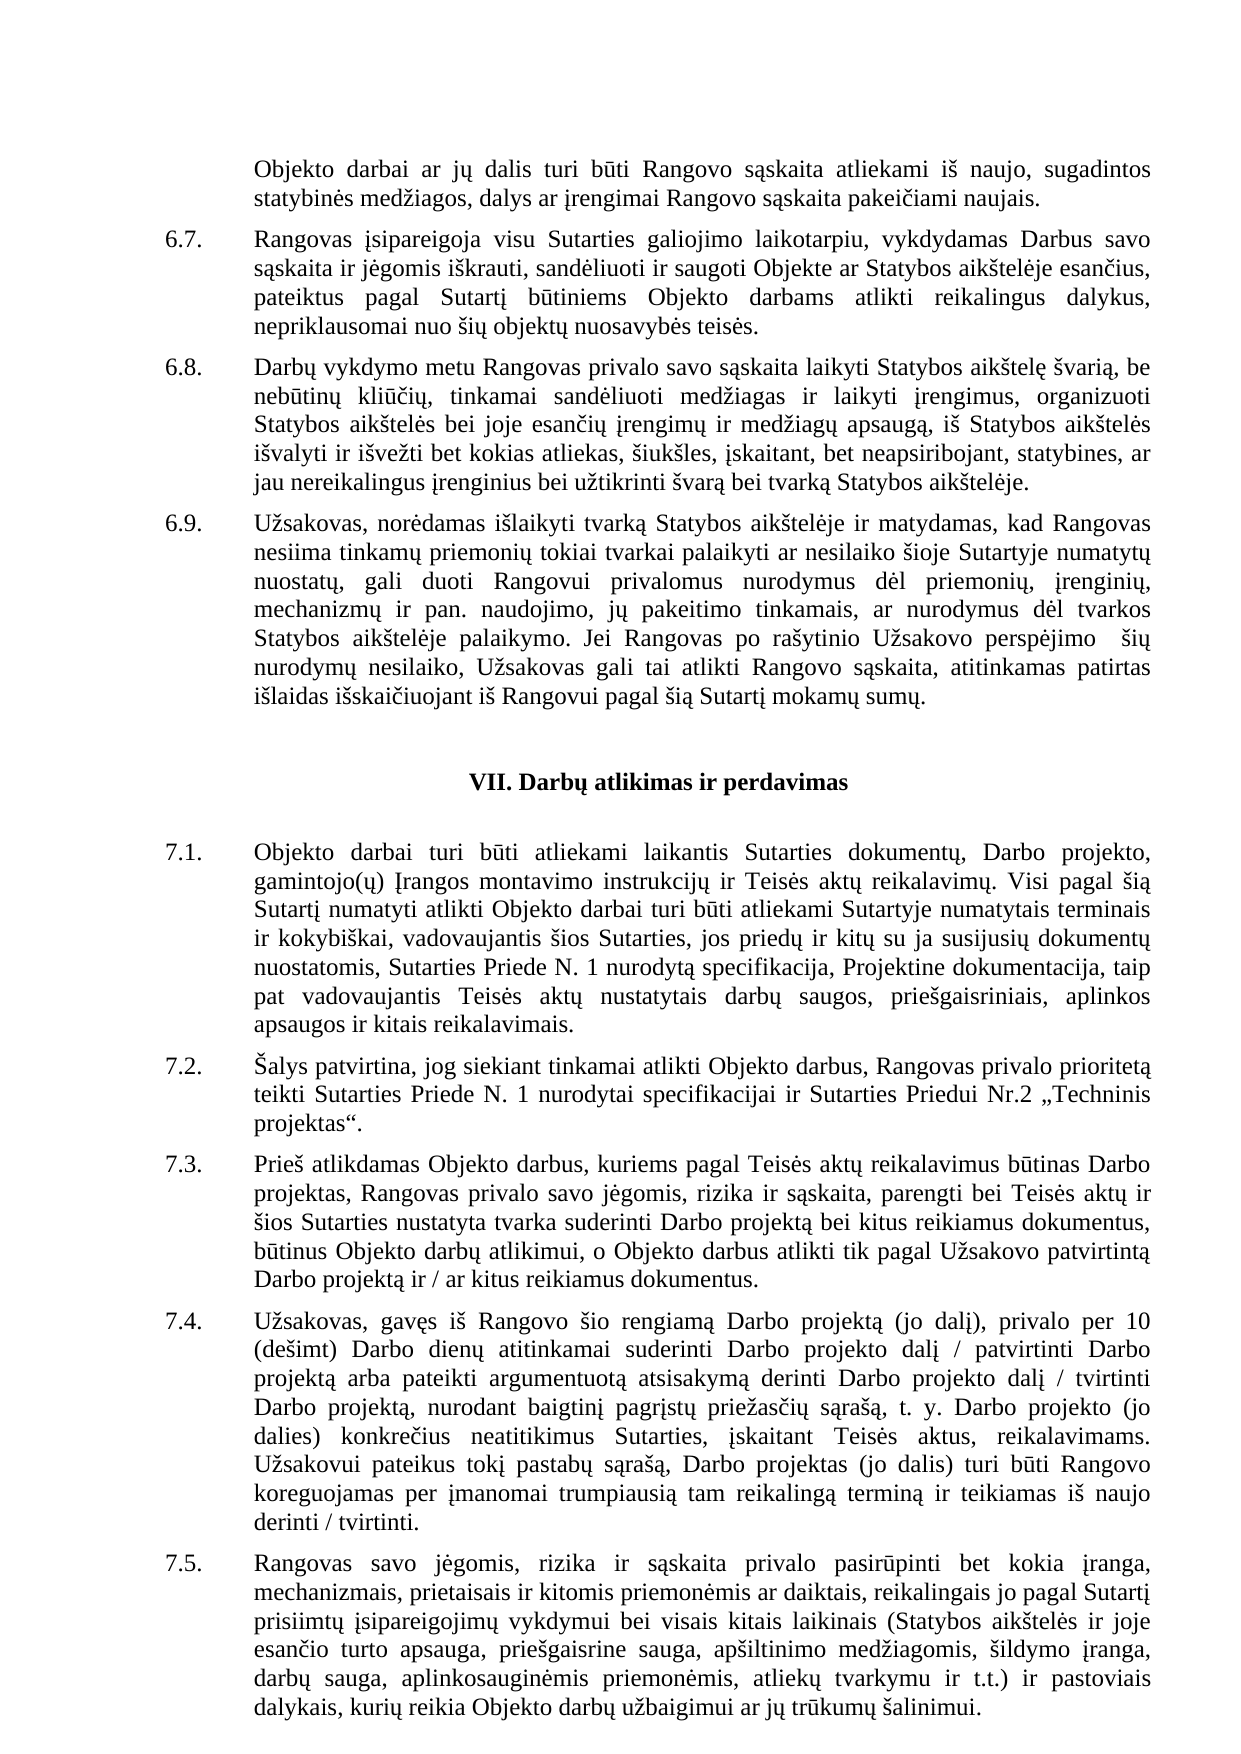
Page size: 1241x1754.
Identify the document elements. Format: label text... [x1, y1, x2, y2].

text VII. Darbų atlikimas ir perdavimas [165, 767, 1152, 796]
list Prieš atlikdamas Objekto darbus, kuriems pagal Teisės aktų reikalavimus būtinas Darbo projektas, Rangovas privalo savo jėgomis, rizika ir sąskaita, parengti bei Teisės aktų ir šios Sutarties nustatyta tvarka suderinti Darbo projektą bei kitus reikiamus dokumentus, būtinus Objekto darbų atlikimui, o Objekto darbus atlikti tik pagal Užsakovo patvirtintą Darbo projektą ir / ar kitus reikiamus dokumentus. [165, 1149, 1152, 1293]
list Užsakovas, gavęs iš Rangovo šio rengiamą Darbo projektą (jo dalį), privalo per 10 (dešimt) Darbo dienų atitinkamai suderinti Darbo projekto dalį / patvirtinti Darbo projektą arba pateikti argumentuotą atsisakymą derinti Darbo projekto dalį / tvirtinti Darbo projektą, nurodant baigtinį pagrįstų priežasčių sąrašą, t. y. Darbo projekto (jo dalies) konkrečius neatitikimus Sutarties, įskaitant Teisės aktus, reikalavimams. Užsakovui pateikus tokį pastabų sąrašą, Darbo projektas (jo dalis) turi būti Rangovo koreguojamas per įmanomai trumpiausią tam reikalingą terminą ir teikiamas iš naujo derinti / tvirtinti. [165, 1306, 1152, 1536]
list Rangovas įsipareigoja visu Sutarties galiojimo laikotarpiu, vykdydamas Darbus savo sąskaita ir jėgomis iškrauti, sandėliuoti ir saugoti Objekte ar Statybos aikštelėje esančius, pateiktus pagal Sutartį būtiniems Objekto darbams atlikti reikalingus dalykus, nepriklausomai nuo šių objektų nuosavybės teisės. [165, 224, 1152, 339]
list Darbų vykdymo metu Rangovas privalo savo sąskaita laikyti Statybos aikštelę švarią, be nebūtinų kliūčių, tinkamai sandėliuoti medžiagas ir laikyti įrengimus, organizuoti Statybos aikštelės bei joje esančių įrengimų ir medžiagų apsaugą, iš Statybos aikštelės išvalyti ir išvežti bet kokias atliekas, šiukšles, įskaitant, bet neapsiribojant, statybines, ar jau nereikalingus įrenginius bei užtikrinti švarą bei tvarką Statybos aikštelėje. [165, 352, 1152, 496]
list Užsakovas, norėdamas išlaikyti tvarką Statybos aikštelėje ir matydamas, kad Rangovas nesiima tinkamų priemonių tokiai tvarkai palaikyti ar nesilaiko šioje Sutartyje numatytų nuostatų, gali duoti Rangovui privalomus nurodymus dėl priemonių, įrenginių, mechanizmų ir pan. naudojimo, jų pakeitimo tinkamais, ar nurodymus dėl tvarkos Statybos aikštelėje palaikymo. Jei Rangovas po rašytinio Užsakovo perspėjimo šių nurodymų nesilaiko, Užsakovas gali tai atlikti Rangovo sąskaita, atitinkamas patirtas išlaidas išskaičiuojant iš Rangovui pagal šią Sutartį mokamų sumų. [165, 508, 1152, 709]
list Objekto darbai turi būti atliekami laikantis Sutarties dokumentų, Darbo projekto, gamintojo(ų) Įrangos montavimo instrukcijų ir Teisės aktų reikalavimų. Visi pagal šią Sutartį numatyti atlikti Objekto darbai turi būti atliekami Sutartyje numatytais terminais ir kokybiškai, vadovaujantis šios Sutarties, jos priedų ir kitų su ja susijusių dokumentų nuostatomis, Sutarties Priede N. 1 nurodytą specifikacija, Projektine dokumentacija, taip pat vadovaujantis Teisės aktų nustatytais darbų saugos, priešgaisriniais, aplinkos apsaugos ir kitais reikalavimais. [165, 837, 1152, 1038]
list Šalys patvirtina, jog siekiant tinkamai atlikti Objekto darbus, Rangovas privalo prioritetą teikti Sutarties Priede N. 1 nurodytai specifikacijai ir Sutarties Priedui Nr.2 „Techninis projektas“. [165, 1051, 1152, 1137]
list Rangovas savo jėgomis, rizika ir sąskaita privalo pasirūpinti bet kokia įranga, mechanizmais, prietaisais ir kitomis priemonėmis ar daiktais, reikalingais jo pagal Sutartį prisiimtų įsipareigojimų vykdymui bei visais kitais laikinais (Statybos aikštelės ir joje esančio turto apsauga, priešgaisrine sauga, apšiltinimo medžiagomis, šildymo įranga, darbų sauga, aplinkosauginėmis priemonėmis, atliekų tvarkymu ir t.t.) ir pastoviais dalykais, kurių reikia Objekto darbų užbaigimui ar jų trūkumų šalinimui. [165, 1548, 1152, 1721]
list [165, 154, 1152, 212]
